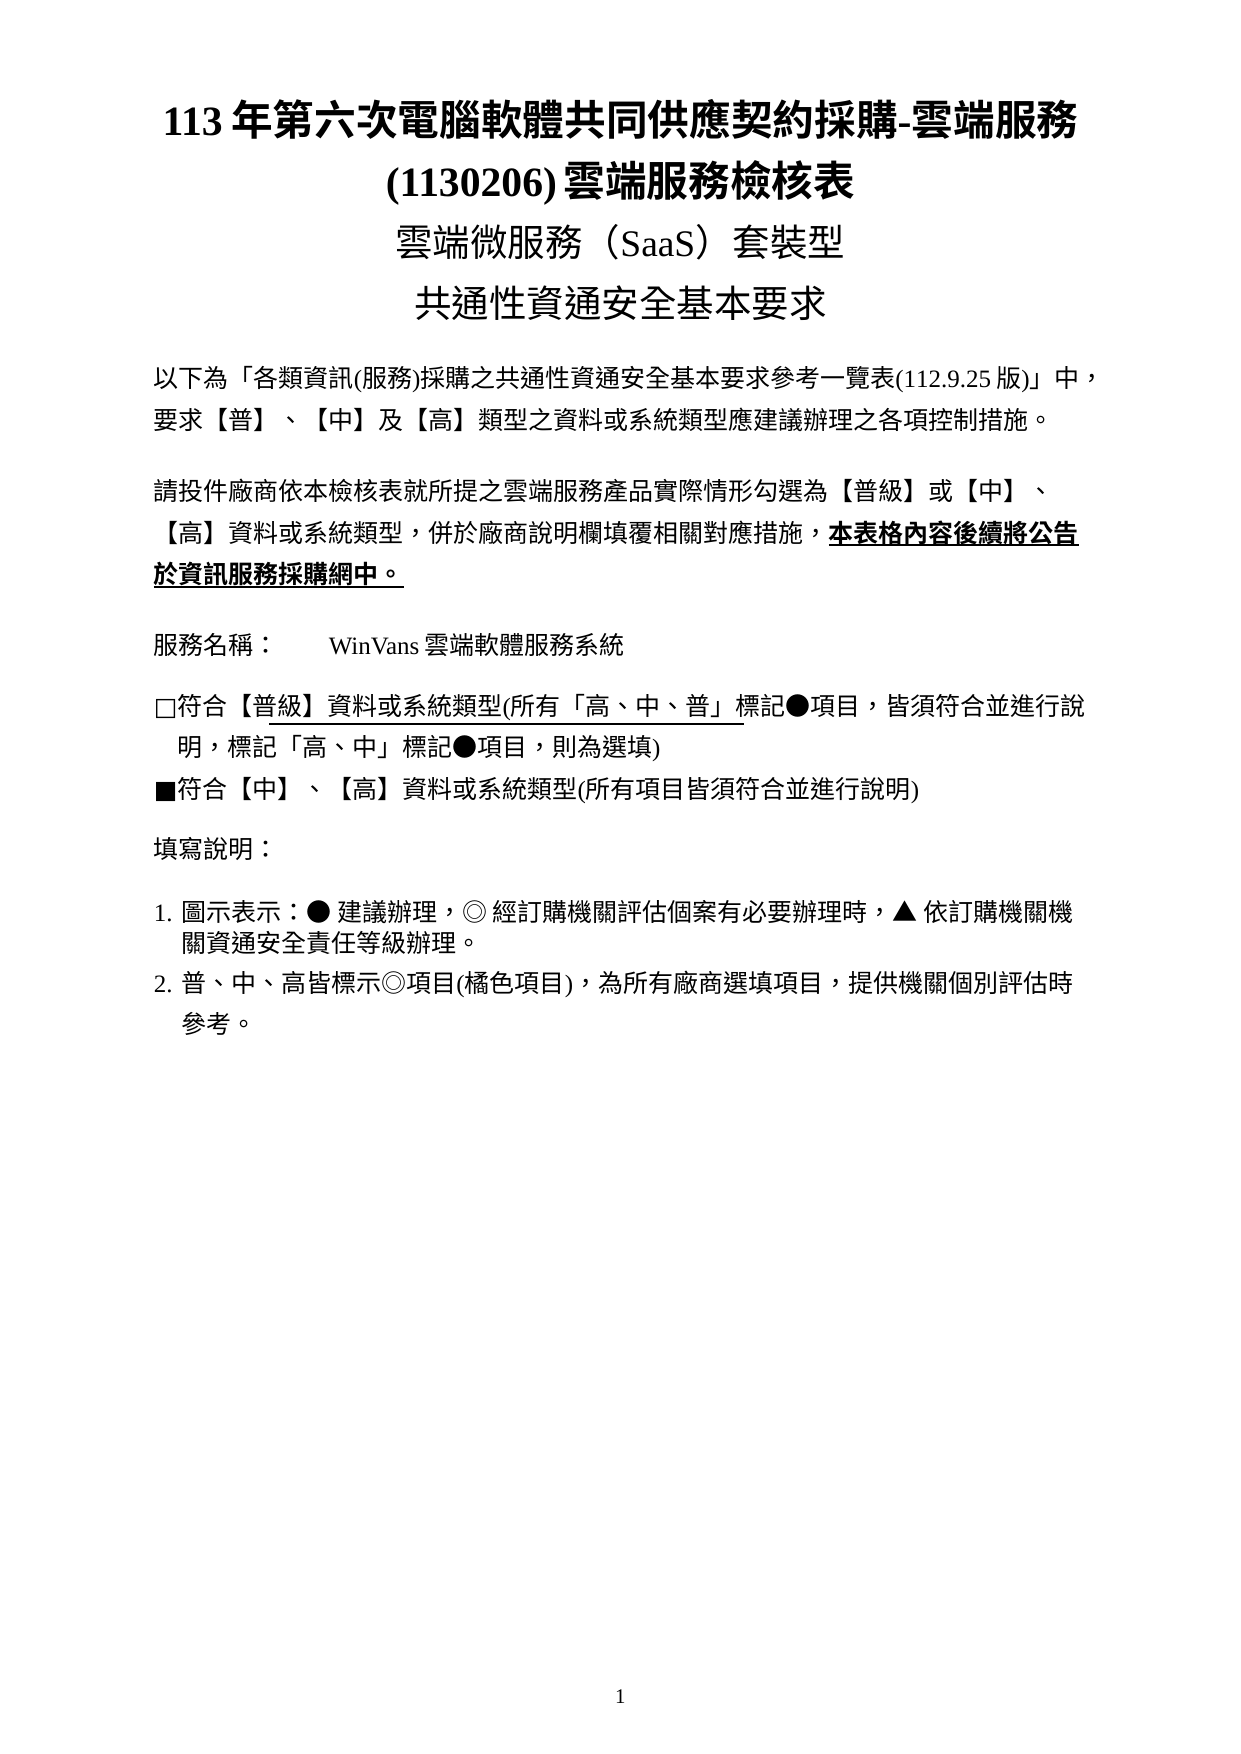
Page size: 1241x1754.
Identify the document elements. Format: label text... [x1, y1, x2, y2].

list 圖示表示：● 建議辦理，◎ 經訂購機關評估個案有必要辦理時，▲ 依訂購機關機關資通安全責任等級辦理。 [153, 896, 1087, 959]
text 共通性資通安全基本要求 [153, 284, 1087, 325]
text (1130206) 雲端服務檢核表 [153, 163, 1087, 204]
text 雲端微服務（SaaS）套裝型 [153, 223, 1087, 265]
text 113年第六次電腦軟體共同供應契約採購-雲端服務 [153, 102, 1087, 144]
text □符合【普級】資料或系統類型(所有「高、中、普」標記●項目，皆須符合並進行說明，標記「高、中」標記●項目，則為選填) [153, 682, 1087, 765]
text 服務名稱： WinVans雲端軟體服務系統 [153, 621, 1087, 663]
text 填寫說明： [153, 825, 1087, 867]
text ■符合【中】、【高】資料或系統類型(所有項目皆須符合並進行說明) [153, 765, 1087, 807]
text 請投件廠商依本檢核表就所提之雲端服務產品實際情形勾選為【普級】或【中】、【高】資料或系統類型，併於廠商說明欄填覆相關對應措施，本表格內容後續將公告於資訊服務採購網中。 [153, 467, 1087, 592]
text 以下為「各類資訊(服務)採購之共通性資通安全基本要求參考一覽表(112.9.25版)」中，要求【普】、【中】及【高】類型之資料或系統類型應建議辦理之各項控制措施。 [153, 354, 1087, 438]
list 普、中、高皆標示◎項目(橘色項目)，為所有廠商選填項目，提供機關個別評估時參考。 [153, 959, 1087, 1042]
